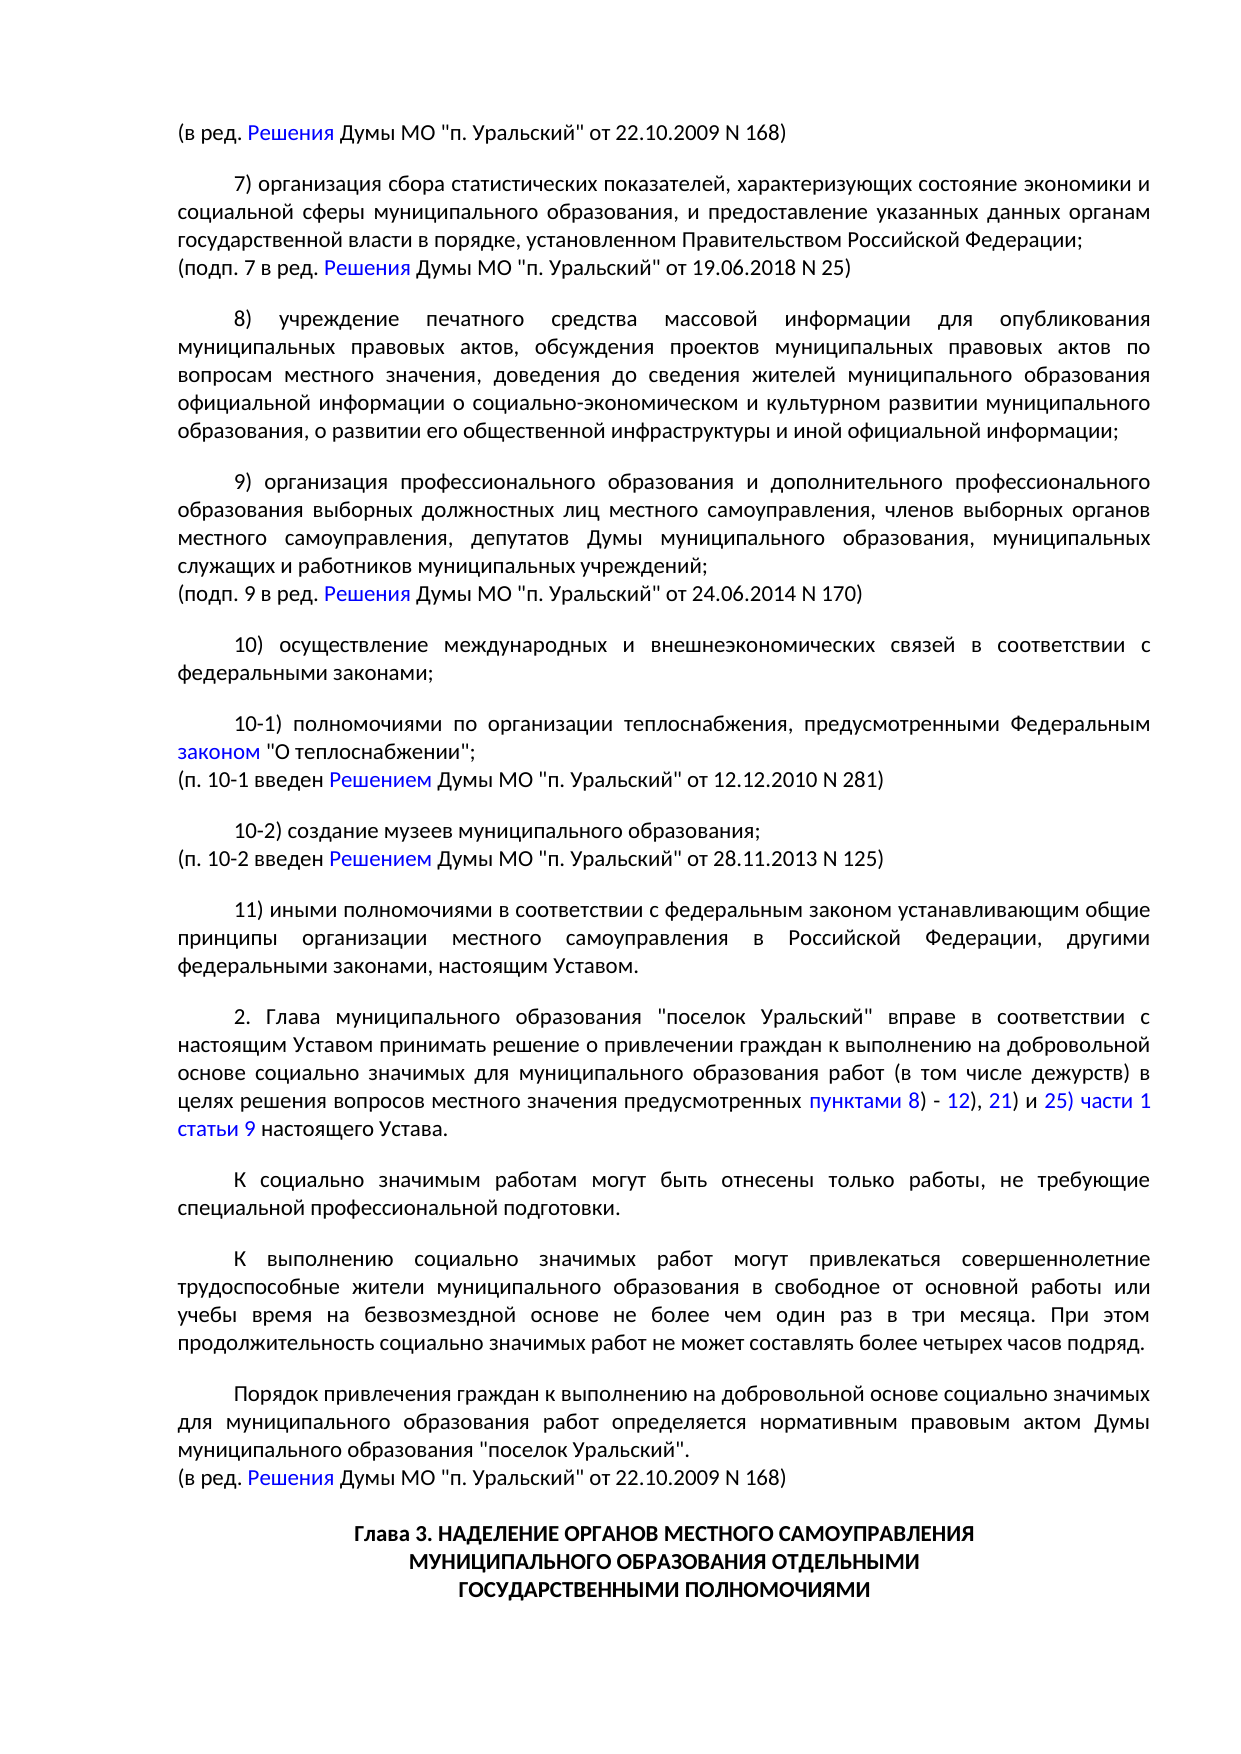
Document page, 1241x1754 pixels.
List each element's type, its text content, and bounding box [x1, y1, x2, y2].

text (п. 10-1 введен Решением Думы МО "п. Уральский" от 12.12.2010 N 281) [177, 765, 1152, 793]
text (в ред. Решения Думы МО "п. Уральский" от 22.10.2009 N 168) [177, 1463, 1152, 1491]
text (п. 10-2 введен Решением Думы МО "п. Уральский" от 28.11.2013 N 125) [177, 844, 1152, 872]
title ГОСУДАРСТВЕННЫМИ ПОЛНОМОЧИЯМИ [177, 1575, 1152, 1603]
text 11) иными полномочиями в соответствии с федеральным законом устанавливающим общие принципы организации местного самоуправления в Российской Федерации, другими федеральными законами, настоящим Уставом. [177, 895, 1152, 979]
text 10) осуществление международных и внешнеэкономических связей в соответствии с федеральными законами; [177, 630, 1152, 686]
text К социально значимым работам могут быть отнесены только работы, не требующие специальной профессиональной подготовки. [177, 1165, 1152, 1221]
text (подп. 9 в ред. Решения Думы МО "п. Уральский" от 24.06.2014 N 170) [177, 579, 1152, 607]
text Порядок привлечения граждан к выполнению на добровольной основе социально значимых для муниципального образования работ определяется нормативным правовым актом Думы муниципального образования "поселок Уральский". [177, 1379, 1152, 1463]
title Глава 3. НАДЕЛЕНИЕ ОРГАНОВ МЕСТНОГО САМОУПРАВЛЕНИЯ [177, 1519, 1152, 1547]
title МУНИЦИПАЛЬНОГО ОБРАЗОВАНИЯ ОТДЕЛЬНЫМИ [177, 1547, 1152, 1575]
text 10-1) полномочиями по организации теплоснабжения, предусмотренными Федеральным законом "О теплоснабжении"; [177, 709, 1152, 765]
text 8) учреждение печатного средства массовой информации для опубликования муниципальных правовых актов, обсуждения проектов муниципальных правовых актов по вопросам местного значения, доведения до сведения жителей муниципального образования официальной информации о социально-экономическом и культурном развитии муниципального образования, о развитии его общественной инфраструктуры и иной официальной информации; [177, 304, 1152, 444]
text 7) организация сбора статистических показателей, характеризующих состояние экономики и социальной сферы муниципального образования, и предоставление указанных данных органам государственной власти в порядке, установленном Правительством Российской Федерации; [177, 169, 1152, 253]
text (подп. 7 в ред. Решения Думы МО "п. Уральский" от 19.06.2018 N 25) [177, 253, 1152, 281]
text 9) организация профессионального образования и дополнительного профессионального образования выборных должностных лиц местного самоуправления, членов выборных органов местного самоуправления, депутатов Думы муниципального образования, муниципальных служащих и работников муниципальных учреждений; [177, 467, 1152, 579]
text 2. Глава муниципального образования "поселок Уральский" вправе в соответствии с настоящим Уставом принимать решение о привлечении граждан к выполнению на добровольной основе социально значимых для муниципального образования работ (в том числе дежурств) в целях решения вопросов местного значения предусмотренных пунктами 8) - 12), 21) и 25) части 1 статьи 9 настоящего Устава. [177, 1002, 1152, 1142]
text К выполнению социально значимых работ могут привлекаться совершеннолетние трудоспособные жители муниципального образования в свободное от основной работы или учебы время на безвозмездной основе не более чем один раз в три месяца. При этом продолжительность социально значимых работ не может составлять более четырех часов подряд. [177, 1244, 1152, 1356]
text 10-2) создание музеев муниципального образования; [177, 816, 1152, 844]
text (в ред. Решения Думы МО "п. Уральский" от 22.10.2009 N 168) [177, 118, 1152, 146]
